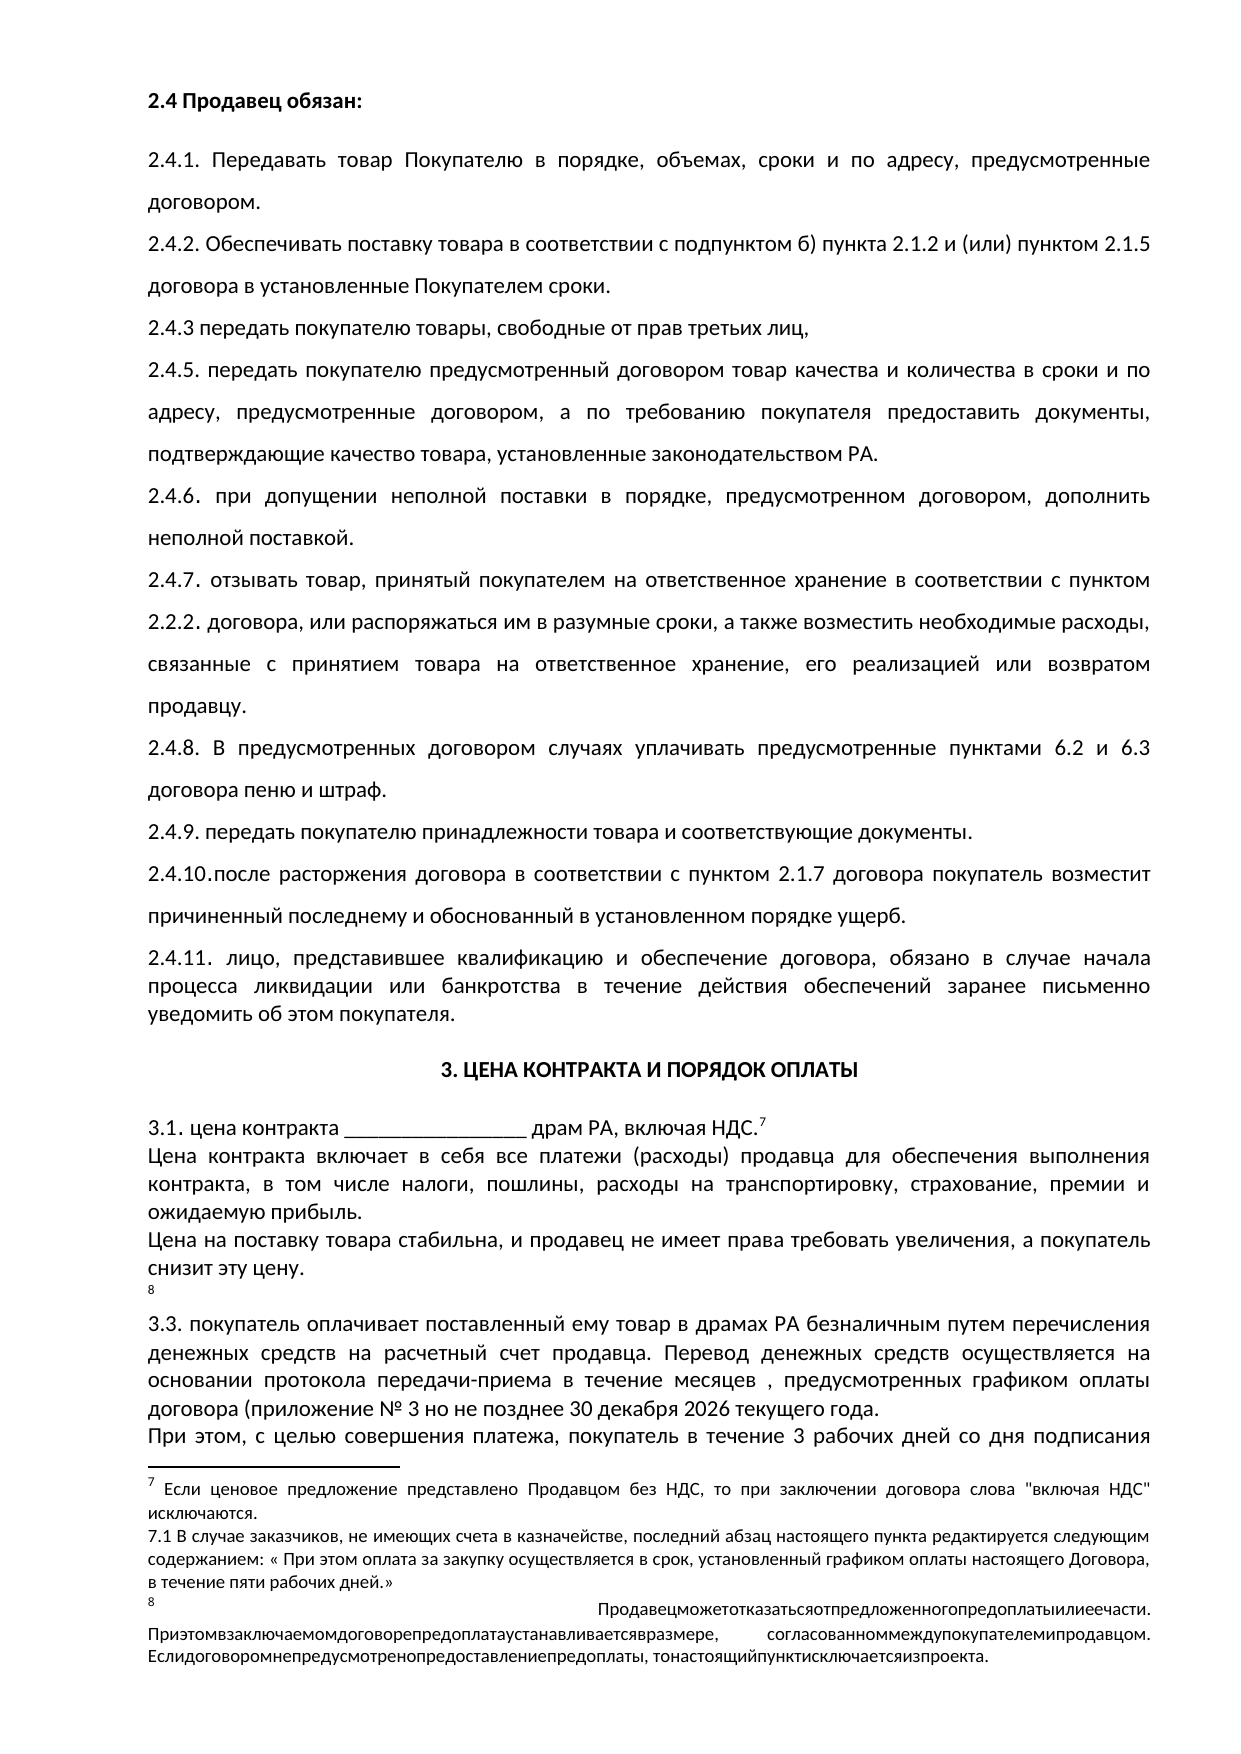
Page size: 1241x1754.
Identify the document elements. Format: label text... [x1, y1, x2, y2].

text 3.1․ цена контракта ________________ драм РА, включая НДС. [148, 1113, 1152, 1141]
text 3. ЦЕНА КОНТРАКТА И ПОРЯДОК ОПЛАТЫ [148, 1055, 1152, 1083]
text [148, 1422, 1152, 1450]
text 2.4.1. Передавать товар Покупателю в порядке, объемах, сроки и по адресу, предусмотренные договором. [148, 145, 1152, 215]
text 2.4.7․ отзывать товар, принятый покупателем на ответственное хранение в соответствии с пунктом 2.2.2․ договора, или распоряжаться им в разумные сроки, а также возместить необходимые расходы, связанные с принятием товара на ответственное хранение, его реализацией или возвратом продавцу. [148, 565, 1152, 719]
text 2.4.9. передать покупателю принадлежности товара и соответствующие документы. [148, 817, 1152, 845]
text 2.4.10․после расторжения договора в соответствии с пунктом 2.1.7 договора покупатель возместит причиненный последнему и обоснованный в установленном порядке ущерб. [148, 859, 1152, 929]
text 2.4.5. передать покупателю предусмотренный договором товар качества и количества в сроки и по адресу, предусмотренные договором, а по требованию покупателя предоставить документы, подтверждающие качество товара, установленные законодательством РА. [148, 355, 1152, 467]
text Цена контракта включает в себя все платежи (расходы) продавца для обеспечения выполнения контракта, в том числе налоги, пошлины, расходы на транспортировку, страхование, премии и ожидаемую прибыль. [148, 1141, 1152, 1226]
text 2.4 Продавец обязан: [148, 86, 1152, 114]
text 2.4.8. В предусмотренных договором случаях уплачивать предусмотренные пунктами 6.2 и 6.3 договора пеню и штраф. [148, 733, 1152, 803]
text Цена на поставку товара стабильна, и продавец не имеет права требовать увеличения, а покупатель снизит эту цену. [148, 1226, 1152, 1282]
text 2.4.11․ лицо, представившее квалификацию и обеспечение договора, обязано в случае начала процесса ликвидации или банкротства в течение действия обеспечений заранее письменно уведомить об этом покупателя. [148, 943, 1152, 1027]
text 3.3. покупатель оплачивает поставленный ему товар в драмах РА безналичным путем перечисления денежных средств на расчетный счет продавца. Перевод денежных средств осуществляется на основании протокола передачи-приема в течение месяцев , предусмотренных графиком оплаты договора (приложение № 3 но не позднее 30 декабря 2026 текущего года. [148, 1309, 1152, 1422]
text 2.4.6․ при допущении неполной поставки в порядке, предусмотренном договором, дополнить неполной поставкой. [148, 481, 1152, 551]
text 2.4.3 передать покупателю товары, свободные от прав третьих лиц, [148, 313, 1152, 341]
text 2.4.2. Обеспечивать поставку товара в соответствии с подпунктом б) пункта 2.1.2 и (или) пунктом 2.1.5 договора в установленные Покупателем сроки. [148, 229, 1152, 299]
